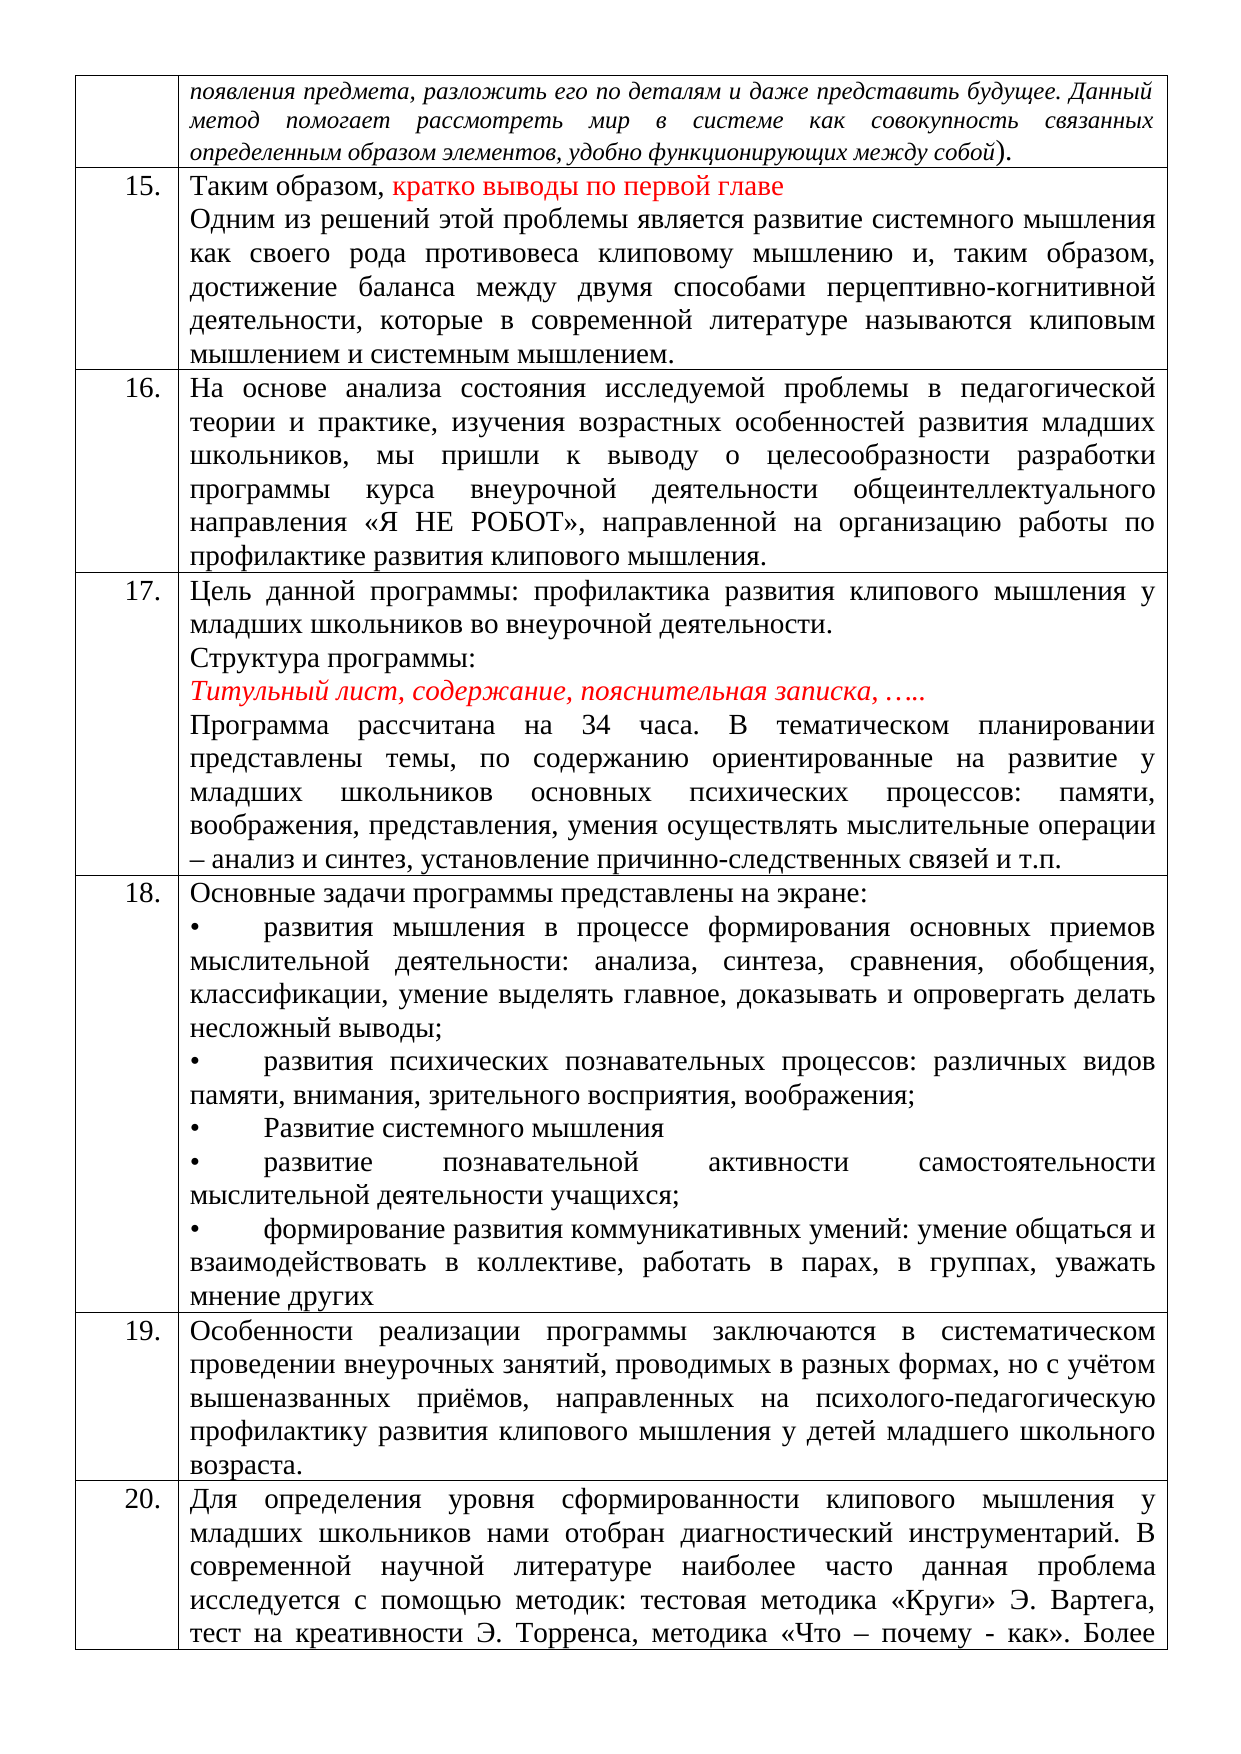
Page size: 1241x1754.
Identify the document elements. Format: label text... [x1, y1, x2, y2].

table_cell [76, 573, 178, 874]
table_cell На основе анализа состояния исследуемой проблемы в педагогической теории и практике, изучения возрастных особенностей развития младших школьников, мы пришли к выводу о целесообразности разработки программы курса внеурочной деятельности общеинтеллектуального направления «Я НЕ РОБОТ», направленной на организацию работы по профилактике развития клипового мышления. [179, 370, 1167, 572]
table_cell [76, 168, 178, 369]
table_cell [76, 76, 178, 167]
table_cell Особенности реализации программы заключаются в систематическом проведении внеурочных занятий, проводимых в разных формах, но с учётом вышеназванных приёмов, направленных на психолого-педагогическую профилактику развития клипового мышления у детей младшего школьного возраста. [179, 1313, 1167, 1480]
table_cell [76, 1313, 178, 1480]
table_cell Таким образом, кратко выводы по первой главе Одним из решений этой проблемы является развитие системного мышления как своего рода противовеса клиповому мышлению и, таким образом, достижение баланса между двумя способами перцептивно-когнитивной деятельности, которые в современной литературе называются клиповым мышлением и системным мышлением. [179, 168, 1167, 369]
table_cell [179, 1481, 1167, 1649]
table_cell [76, 876, 178, 1312]
table_cell [76, 1481, 178, 1649]
table_cell [76, 370, 178, 572]
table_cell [179, 76, 1167, 167]
table_cell Цель данной программы: профилактика развития клипового мышления у младших школьников во внеурочной деятельности. Структура программы: Титульный лист, содержание, пояснительная записка, ….. Программа рассчитана на 34 часа. В тематическом планировании представлены темы, по содержанию ориентированные на развитие у младших школьников основных психических процессов: памяти, воображения, представления, умения осуществлять мыслительные операции – анализ и синтез, установление причинно-следственных связей и т.п. [179, 573, 1167, 874]
table_cell Основные задачи программы представлены на экране: • развития мышления в процессе формирования основных приемов мыслительной деятельности: анализа, синтеза, сравнения, обобщения, классификации, умение выделять главное, доказывать и опровергать делать несложный выводы; • развития психических познавательных процессов: различных видов памяти, внимания, зрительного восприятия, воображения; • Развитие системного мышления • развитие познавательной активности самостоятельности мыслительной деятельности учащихся; • формирование развития коммуникативных умений: умение общаться и взаимодействовать в коллективе, работать в парах, в группах, уважать мнение других [179, 876, 1167, 1312]
